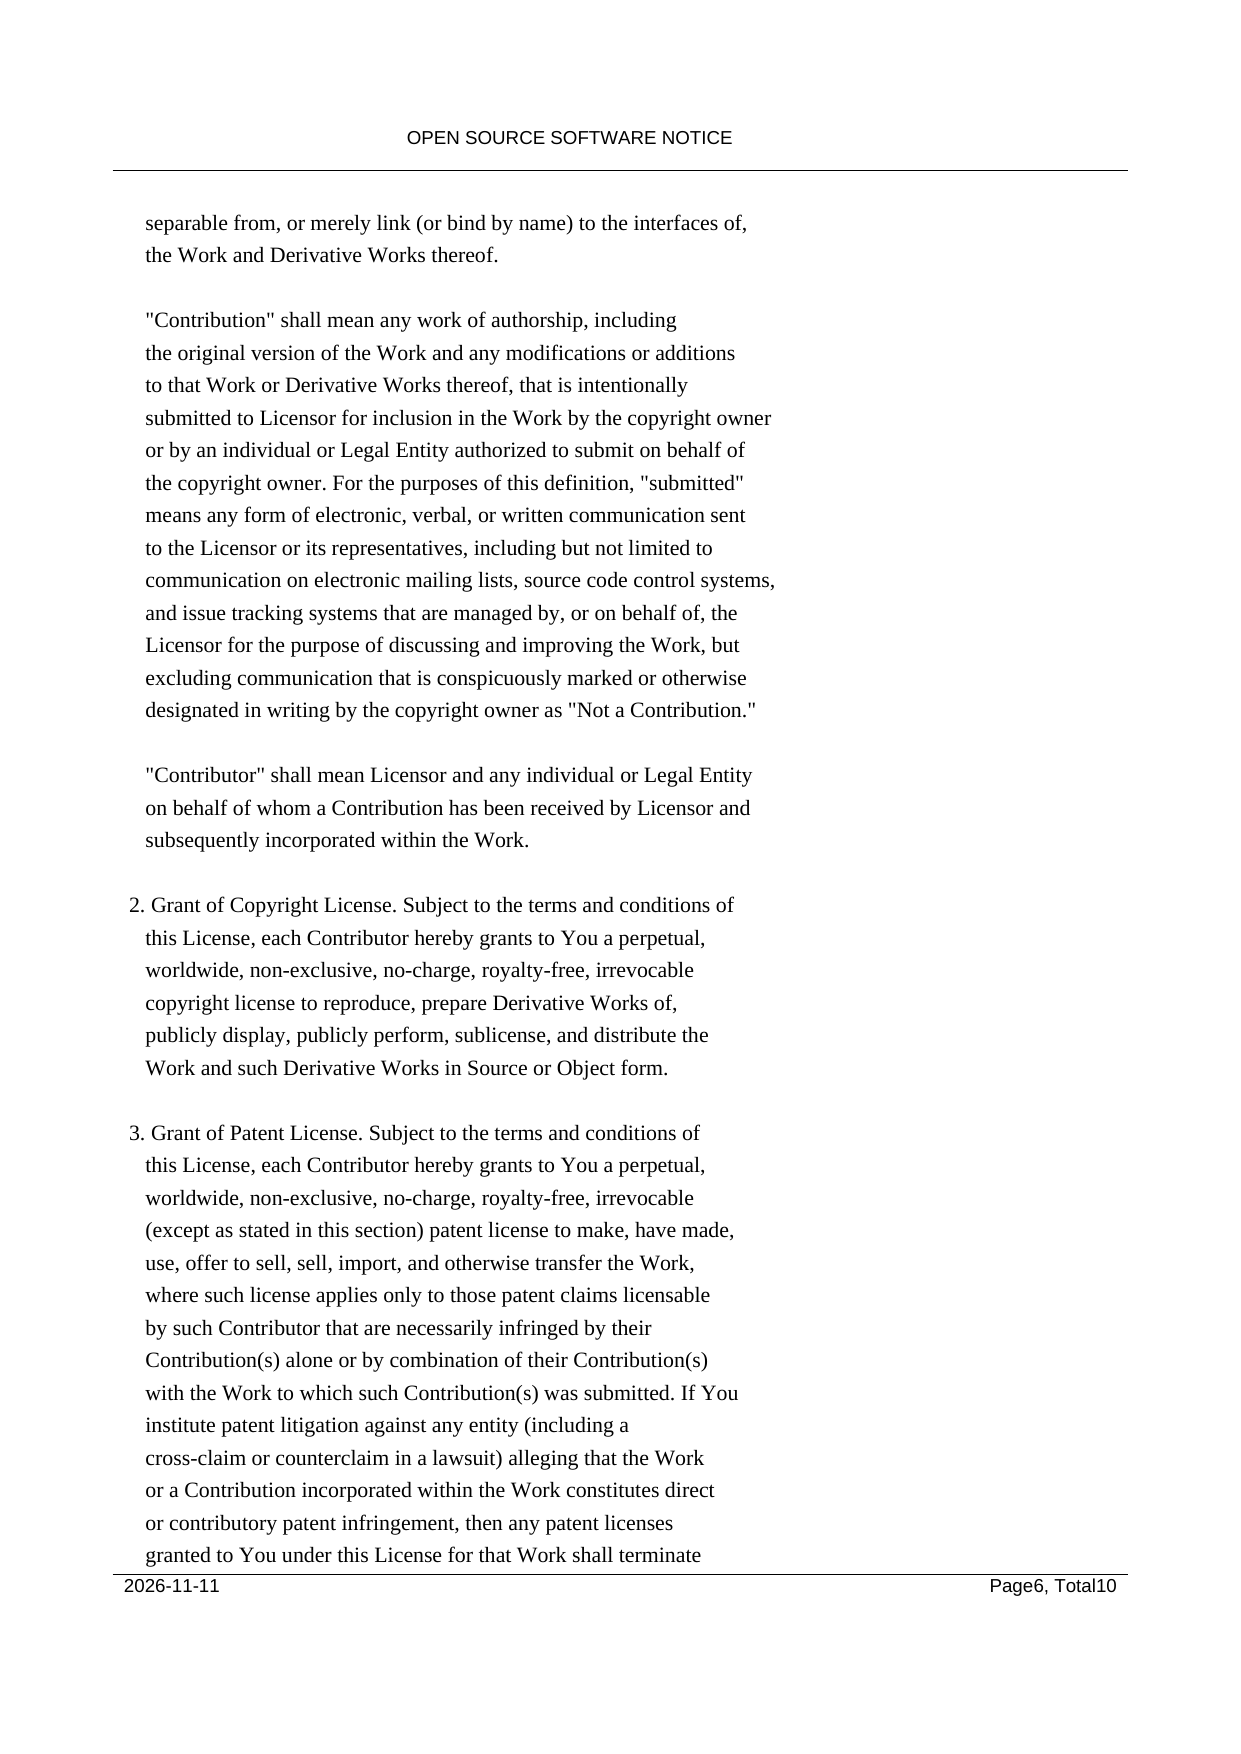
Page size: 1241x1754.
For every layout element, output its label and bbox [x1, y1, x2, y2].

text [112, 206, 1128, 1571]
